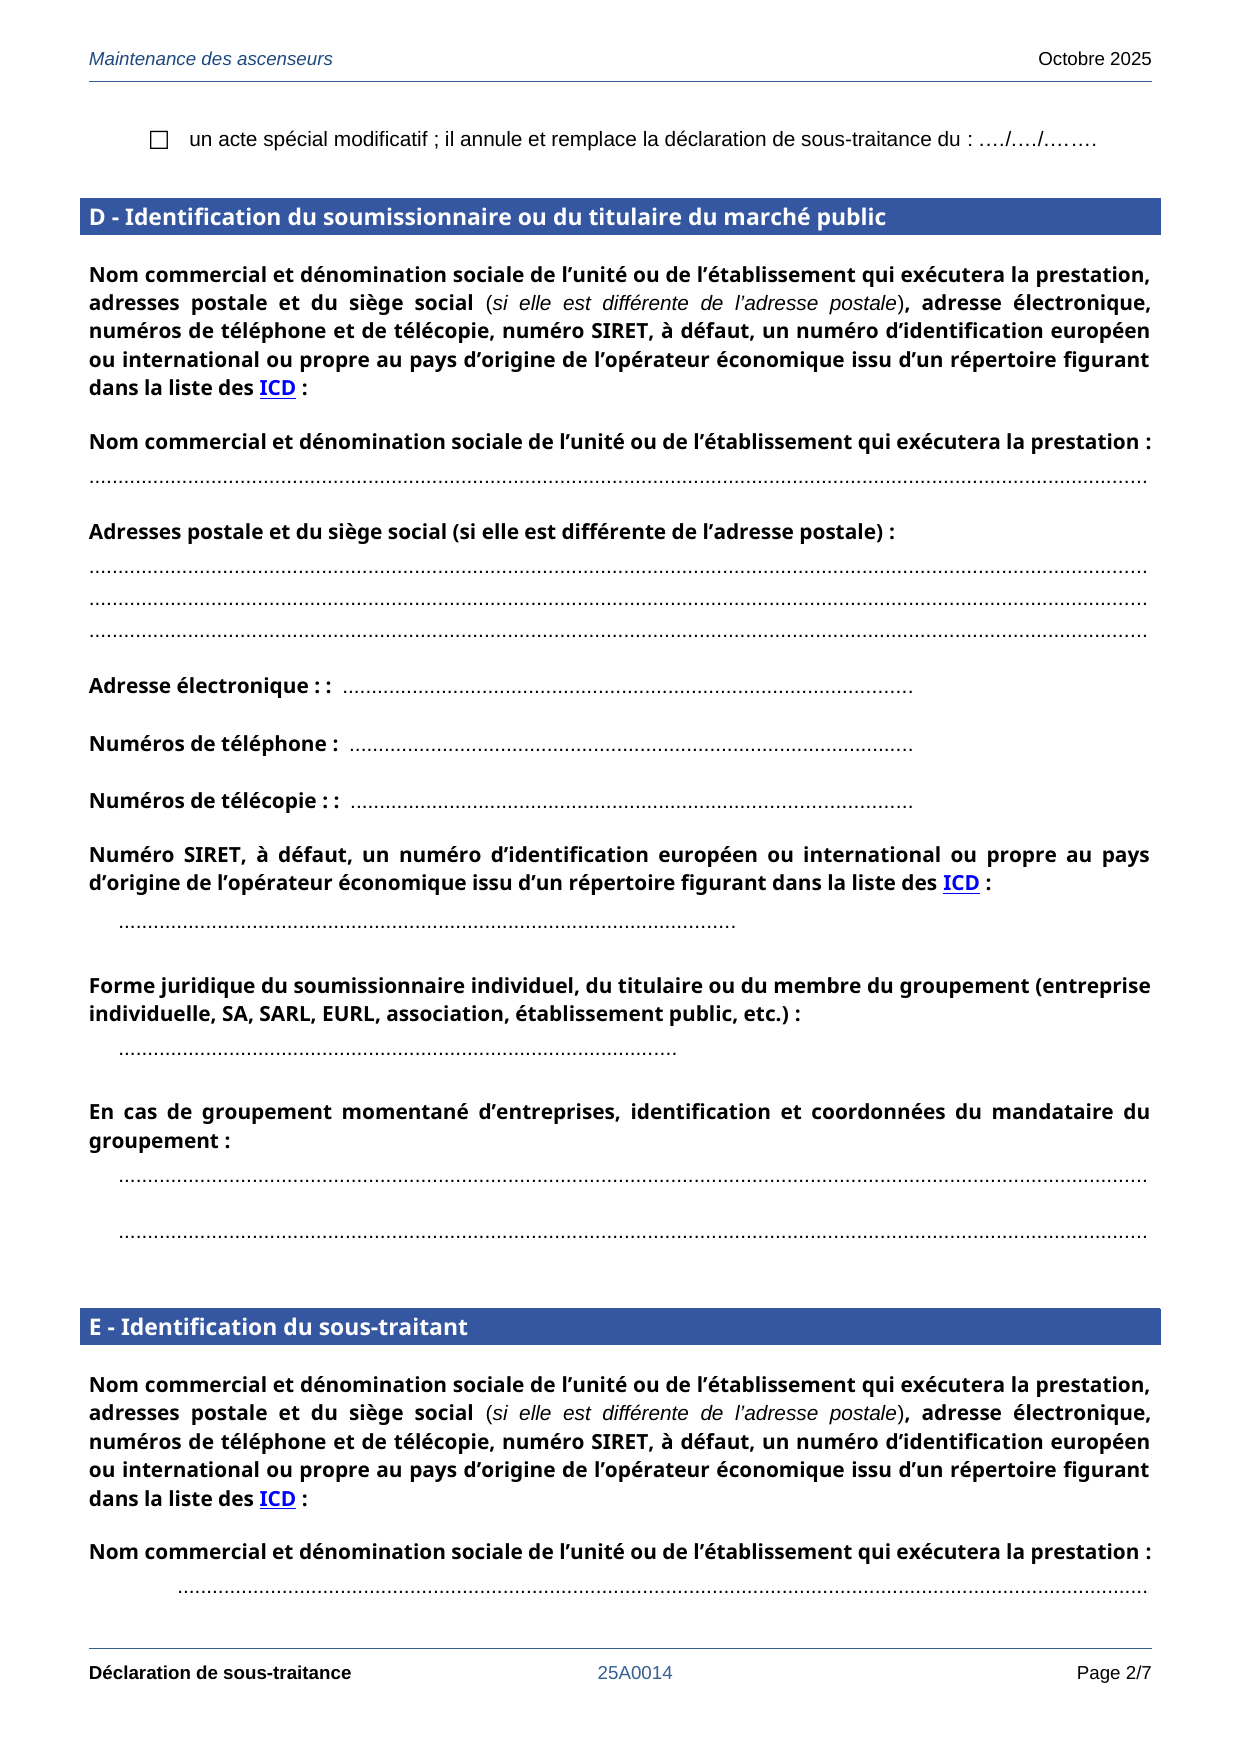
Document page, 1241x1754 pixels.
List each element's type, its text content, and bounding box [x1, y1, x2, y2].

text Numéros de téléphone : [89, 729, 1152, 757]
subtitle Nom commercial et dénomination sociale de l’unité ou de l’établissement qui exécutera la prestation, adresses postale et du siège social (si elle est différente de l’adresse postale), adresse électronique, numéros de téléphone et de télécopie, numéro SIRET, à défaut, un numéro d’identification européen ou international ou propre au pays d’origine de l’opérateur économique issu d’un répertoire figurant dans la liste des ICD : [89, 1370, 1152, 1512]
text Nom commercial et dénomination sociale de l’unité ou de l’établissement qui exécutera la prestation : [89, 427, 1152, 455]
text Adresses postale et du siège social (si elle est différente de l’adresse postale) : [89, 517, 1152, 545]
text Numéro SIRET, à défaut, un numéro d’identification européen ou international ou propre au pays d’origine de l’opérateur économique issu d’un répertoire figurant dans la liste des ICD : [89, 840, 1152, 897]
subtitle En cas de groupement momentané d’entreprises, identification et coordonnées du mandataire du groupement : [89, 1097, 1152, 1154]
text Numéros de télécopie : : [89, 787, 1152, 815]
text Adresse électronique : : [89, 671, 1152, 700]
text E - Identification du sous-traitant [81, 1310, 1160, 1344]
text D - Identification du soumissionnaire ou du titulaire du marché public [81, 199, 1160, 234]
text Nom commercial et dénomination sociale de l’unité ou de l’établissement qui exécutera la prestation : [89, 1537, 1152, 1566]
subtitle Nom commercial et dénomination sociale de l’unité ou de l’établissement qui exécutera la prestation, adresses postale et du siège social (si elle est différente de l’adresse postale), adresse électronique, numéros de téléphone et de télécopie, numéro SIRET, à défaut, un numéro d’identification européen ou international ou propre au pays d’origine de l’opérateur économique issu d’un répertoire figurant dans la liste des ICD : [89, 260, 1152, 402]
subtitle Forme juridique du soumissionnaire individuel, du titulaire ou du membre du groupement (entreprise individuelle, SA, SARL, EURL, association, établissement public, etc.) : [89, 971, 1152, 1028]
text un acte spécial modificatif ; il annule et remplace la déclaration de sous-traitance du : .…/.…/.……. [148, 120, 1152, 157]
